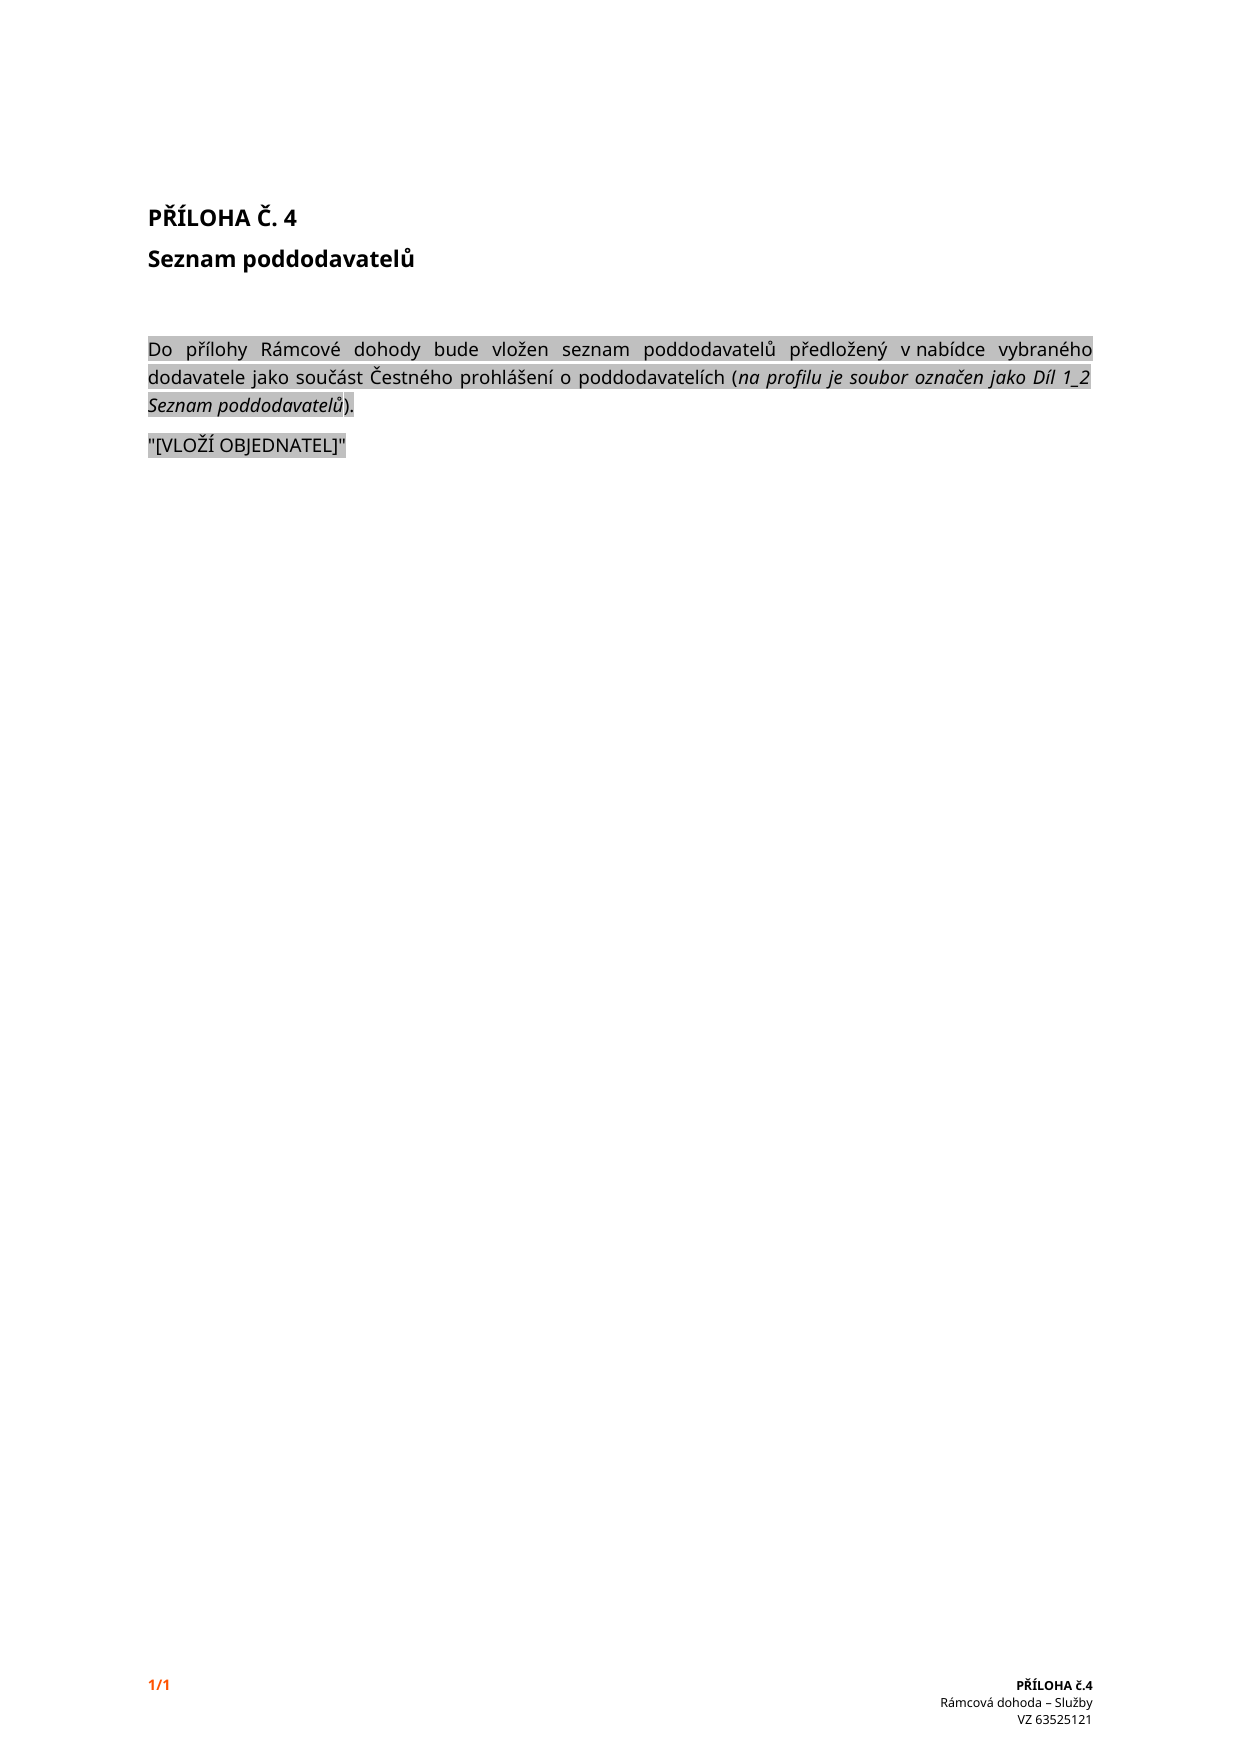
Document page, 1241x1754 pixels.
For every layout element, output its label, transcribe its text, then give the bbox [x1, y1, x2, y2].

text Do přílohy Rámcové dohody bude vložen seznam poddodavatelů předložený v nabídce vybraného dodavatele jako součást Čestného prohlášení o poddodavatelích (na profilu je soubor označen jako Díl 1_2 Seznam poddodavatelů). [148, 361, 1093, 417]
text Příloha č. 4 [148, 203, 1093, 232]
text "[VLOŽÍ OBJEDNATEL]" [148, 432, 1093, 458]
text Seznam poddodavatelů [148, 244, 1093, 273]
